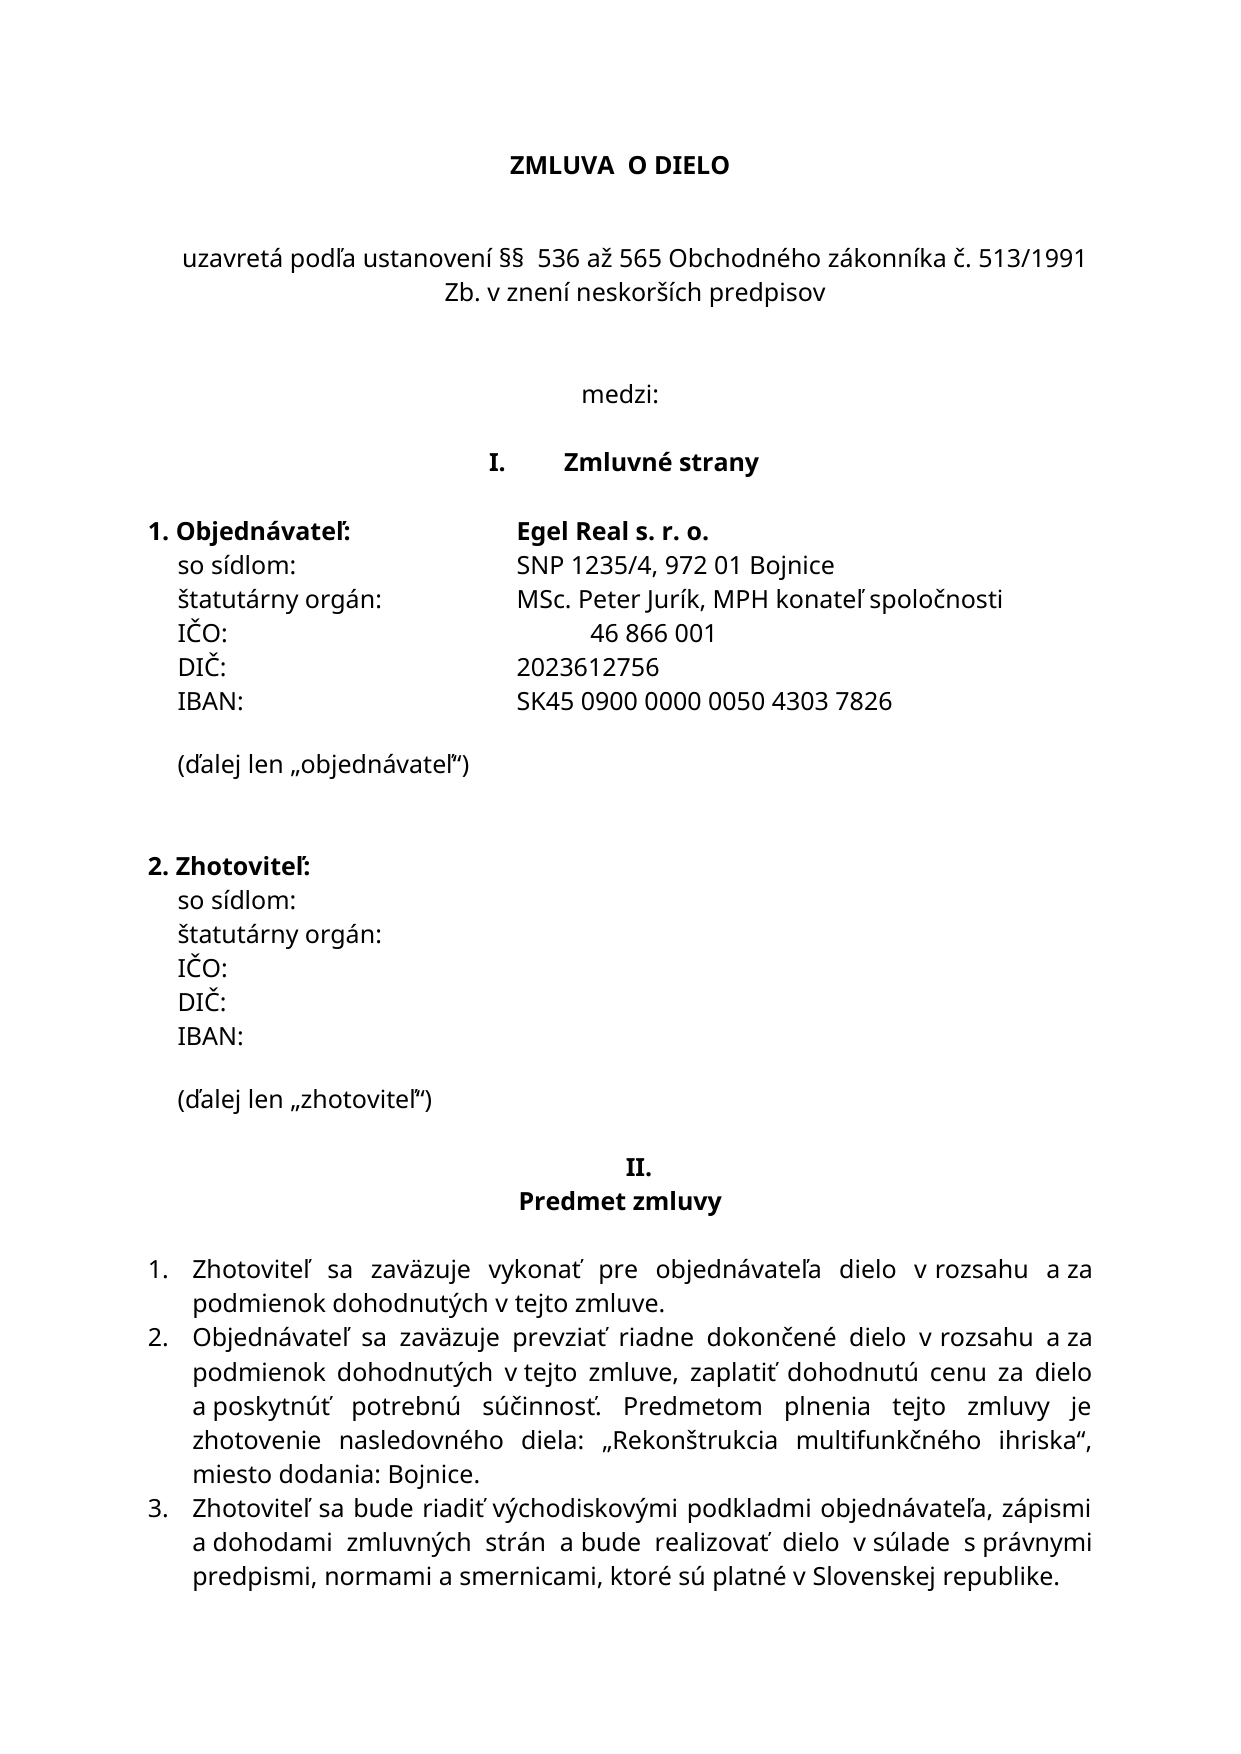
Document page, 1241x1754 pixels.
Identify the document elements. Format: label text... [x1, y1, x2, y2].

text medzi: [148, 377, 1093, 411]
text štatutárny orgán: MSc. Peter Jurík, MPH konateľ spoločnosti [177, 581, 1093, 615]
list Zhotoviteľ sa bude riadiť východiskovými podkladmi objednávateľa, zápismi a dohodami zmluvných strán a bude realizovať dielo v súlade s právnymi predpismi, normami a smernicami, ktoré sú platné v Slovenskej republike. [148, 1490, 1093, 1593]
text (ďalej len „zhotoviteľ“) [177, 1082, 1093, 1116]
text DIČ: [177, 985, 1093, 1019]
text Predmet zmluvy [148, 1184, 1093, 1218]
text IČO: [177, 951, 1093, 985]
list Objednávateľ sa zaväzuje prevziať riadne dokončené dielo v rozsahu a za podmienok dohodnutých v tejto zmluve, zaplatiť dohodnutú cenu za dielo a poskytnúť potrebnú súčinnosť. Predmetom plnenia tejto zmluvy je zhotovenie nasledovného diela: „Rekonštrukcia multifunkčného ihriska“, miesto dodania: Bojnice. [148, 1320, 1093, 1490]
text IČO: 46 866 001 [177, 615, 1093, 649]
text (ďalej len „objednávateľ“) [177, 746, 1093, 780]
text štatutárny orgán: [177, 917, 1093, 951]
subtitle Zmluvné strany [155, 445, 1093, 479]
text so sídlom: SNP 1235/4, 972 01 Bojnice [177, 547, 1093, 581]
text DIČ: 2023612756 [177, 649, 1093, 683]
text IBAN: SK45 0900 0000 0050 4303 7826 [177, 683, 1093, 718]
text II. [185, 1150, 1093, 1184]
title ZMLUVA O DIELO [148, 148, 1093, 182]
text IBAN: [177, 1019, 1093, 1053]
text so sídlom: [177, 883, 1093, 917]
list Zhotoviteľ sa zaväzuje vykonať pre objednávateľa dielo v rozsahu a za podmienok dohodnutých v tejto zmluve. [148, 1252, 1093, 1320]
text 1. Objednávateľ: Egel Real s. r. o. [148, 513, 1093, 547]
text 2. Zhotoviteľ: [148, 848, 1093, 883]
text uzavretá podľa ustanovení §§ 536 až 565 Obchodného zákonníka č. 513/1991 Zb. v znení neskorších predpisov [177, 241, 1093, 309]
